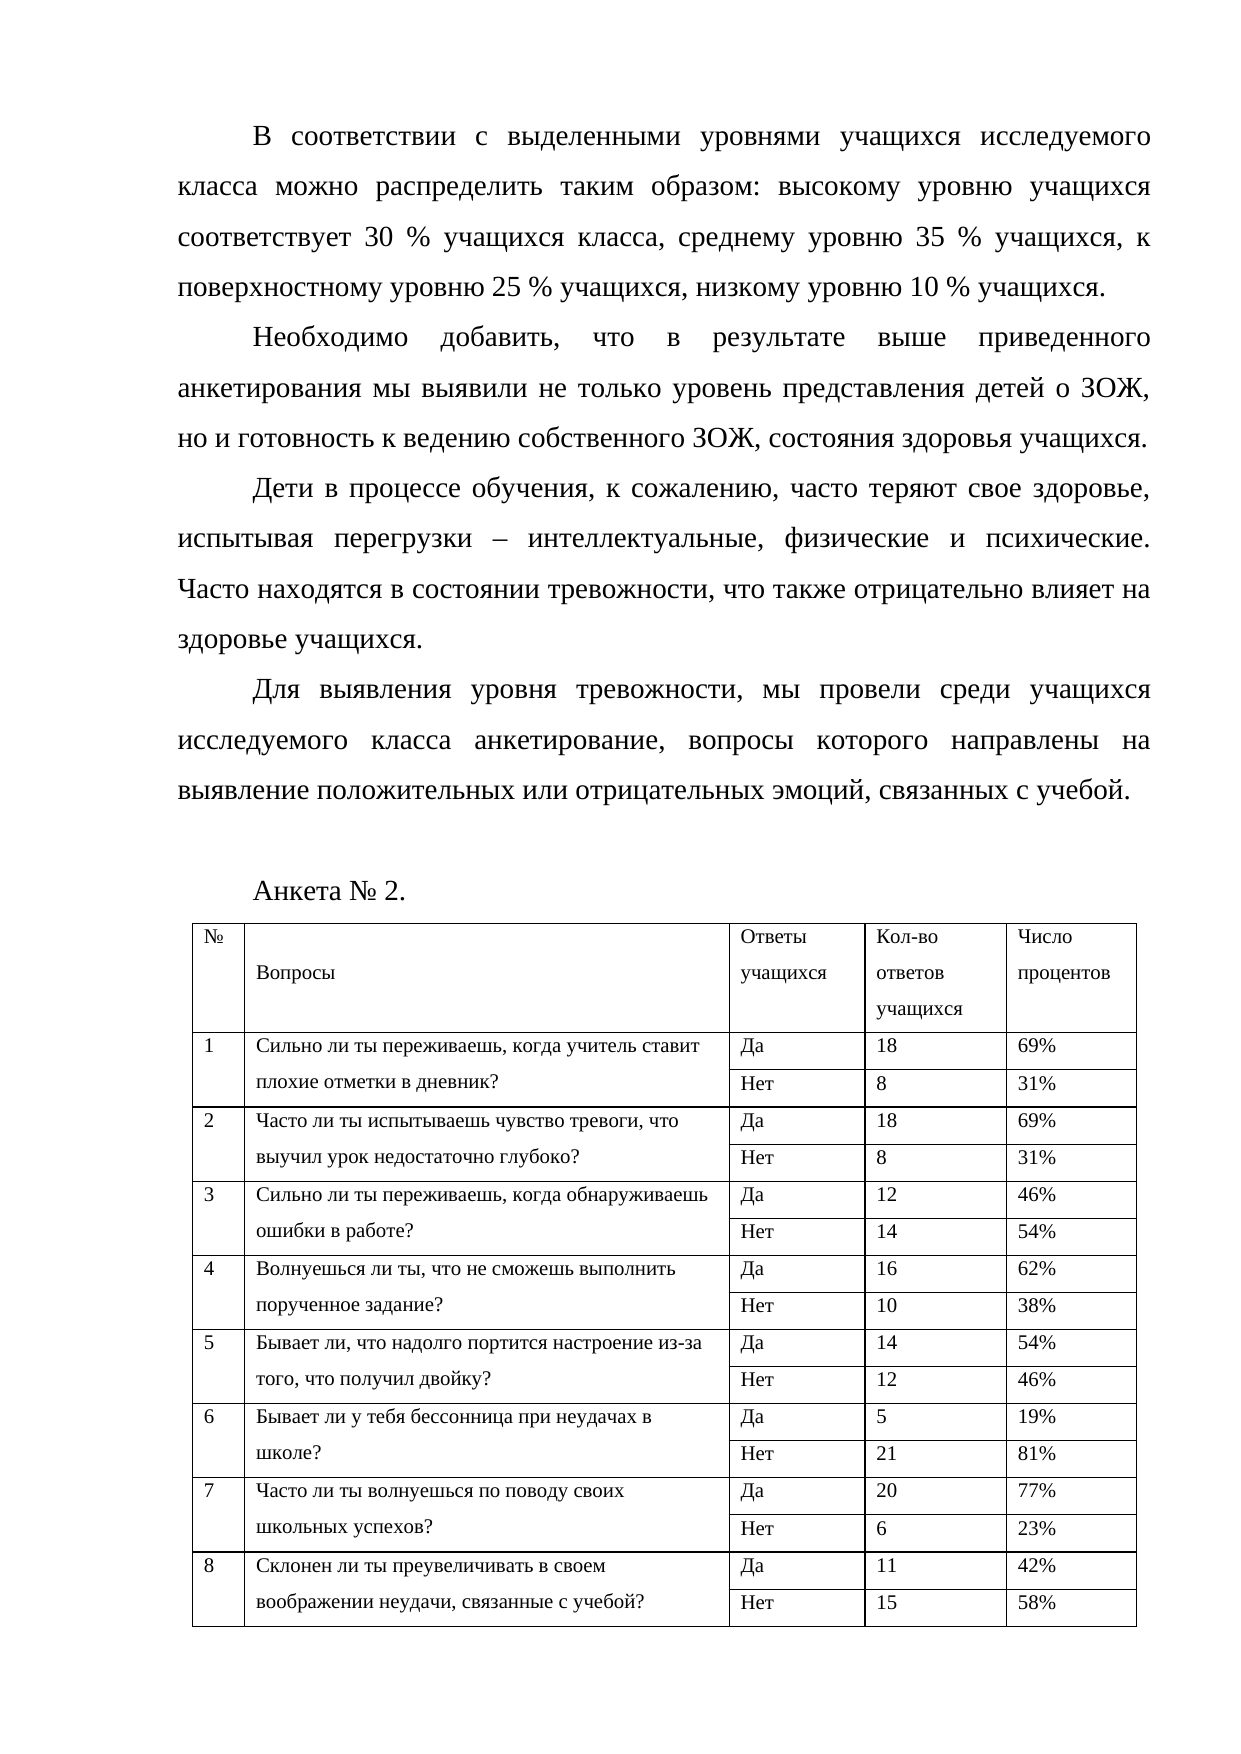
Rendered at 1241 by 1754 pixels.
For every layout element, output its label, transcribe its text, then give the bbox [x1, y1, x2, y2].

table_cell Нет [730, 1367, 864, 1403]
table_cell 12 [866, 1182, 1006, 1218]
table_cell Нет [730, 1441, 864, 1477]
text Для выявления уровня тревожности, мы провели среди учащихся исследуемого класса анкетирование, вопросы которого направлены на выявление положительных или отрицательных эмоций, связанных с учебой. [177, 672, 1152, 806]
table_cell Да [730, 1330, 864, 1366]
table_cell 2 [193, 1108, 244, 1181]
table_cell 77% [1007, 1478, 1136, 1514]
table_cell 62% [1007, 1256, 1136, 1292]
table_cell 7 [193, 1478, 244, 1551]
table_cell 20 [866, 1478, 1006, 1514]
table_cell 18 [866, 1108, 1006, 1143]
table_header Вопросы [245, 924, 729, 1032]
table_cell 54% [1007, 1219, 1136, 1255]
table_cell Часто ли ты испытываешь чувство тревоги, что выучил урок недостаточно глубоко? [245, 1108, 729, 1181]
table_cell 58% [1007, 1590, 1136, 1626]
table_cell 16 [866, 1256, 1006, 1292]
table_cell Волнуешься ли ты, что не сможешь выполнить порученное задание? [245, 1256, 729, 1329]
table_cell 46% [1007, 1367, 1136, 1403]
text Необходимо добавить, что в результате выше приведенного анкетирования мы выявили не только уровень представления детей о ЗОЖ, но и готовность к ведению собственного ЗОЖ, состояния здоровья учащихся. [177, 319, 1152, 453]
table_cell 14 [866, 1330, 1006, 1366]
table_cell 5 [866, 1404, 1006, 1440]
table_cell 69% [1007, 1108, 1136, 1143]
table_cell Нет [730, 1070, 864, 1106]
table_cell 54% [1007, 1330, 1136, 1366]
table_cell Да [730, 1108, 864, 1143]
table_header Число процентов [1007, 924, 1136, 1032]
table_cell 3 [193, 1182, 244, 1255]
table_cell Сильно ли ты переживаешь, когда учитель ставит плохие отметки в дневник? [245, 1033, 729, 1106]
table_cell Нет [730, 1293, 864, 1329]
table_cell 8 [193, 1553, 244, 1626]
table_cell 12 [866, 1367, 1006, 1403]
table_cell 8 [866, 1070, 1006, 1106]
text Анкета № 2. [177, 873, 1152, 906]
table_cell 6 [866, 1515, 1006, 1551]
text Дети в процессе обучения, к сожалению, часто теряют свое здоровье, испытывая перегрузки – интеллектуальные, физические и психические. Часто находятся в состоянии тревожности, что также отрицательно влияет на здоровье учащихся. [177, 470, 1152, 655]
table_cell 38% [1007, 1293, 1136, 1329]
table_cell Да [730, 1478, 864, 1514]
table_header № [193, 924, 244, 1032]
table_cell Да [730, 1553, 864, 1588]
table_header Кол-во ответов учащихся [866, 924, 1006, 1032]
table_cell 21 [866, 1441, 1006, 1477]
table_cell Да [730, 1182, 864, 1218]
table_cell Часто ли ты волнуешься по поводу своих школьных успехов? [245, 1478, 729, 1551]
table_cell 18 [866, 1033, 1006, 1069]
table_cell Нет [730, 1219, 864, 1255]
table_cell 8 [866, 1145, 1006, 1181]
table_cell Бывает ли у тебя бессонница при неудачах в школе? [245, 1404, 729, 1477]
table_cell 46% [1007, 1182, 1136, 1218]
table_cell 11 [866, 1553, 1006, 1588]
table_cell 10 [866, 1293, 1006, 1329]
table_cell Да [730, 1256, 864, 1292]
table_cell Сильно ли ты переживаешь, когда обнаруживаешь ошибки в работе? [245, 1182, 729, 1255]
table_cell Бывает ли, что надолго портится настроение из-за того, что получил двойку? [245, 1330, 729, 1403]
table_cell 23% [1007, 1515, 1136, 1551]
table_cell Нет [730, 1590, 864, 1626]
table_cell Склонен ли ты преувеличивать в своем воображении неудачи, связанные с учебой? [245, 1553, 729, 1626]
table_header Ответы учащихся [730, 924, 864, 1032]
table_cell Да [730, 1033, 864, 1069]
table_cell 81% [1007, 1441, 1136, 1477]
table_cell 15 [866, 1590, 1006, 1626]
table_cell 42% [1007, 1553, 1136, 1588]
table_cell 6 [193, 1404, 244, 1477]
table_cell 4 [193, 1256, 244, 1329]
table_cell 5 [193, 1330, 244, 1403]
table_cell 31% [1007, 1070, 1136, 1106]
table_cell Нет [730, 1145, 864, 1181]
table_cell 1 [193, 1033, 244, 1106]
table_cell 69% [1007, 1033, 1136, 1069]
table_cell 31% [1007, 1145, 1136, 1181]
text В соответствии с выделенными уровнями учащихся исследуемого класса можно распределить таким образом: высокому уровню учащихся соответствует 30 % учащихся класса, среднему уровню 35 % учащихся, к поверхностному уровню 25 % учащихся, низкому уровню 10 % учащихся. [177, 118, 1152, 303]
table_cell Да [730, 1404, 864, 1440]
table_cell 14 [866, 1219, 1006, 1255]
table_cell 19% [1007, 1404, 1136, 1440]
table_cell Нет [730, 1515, 864, 1551]
